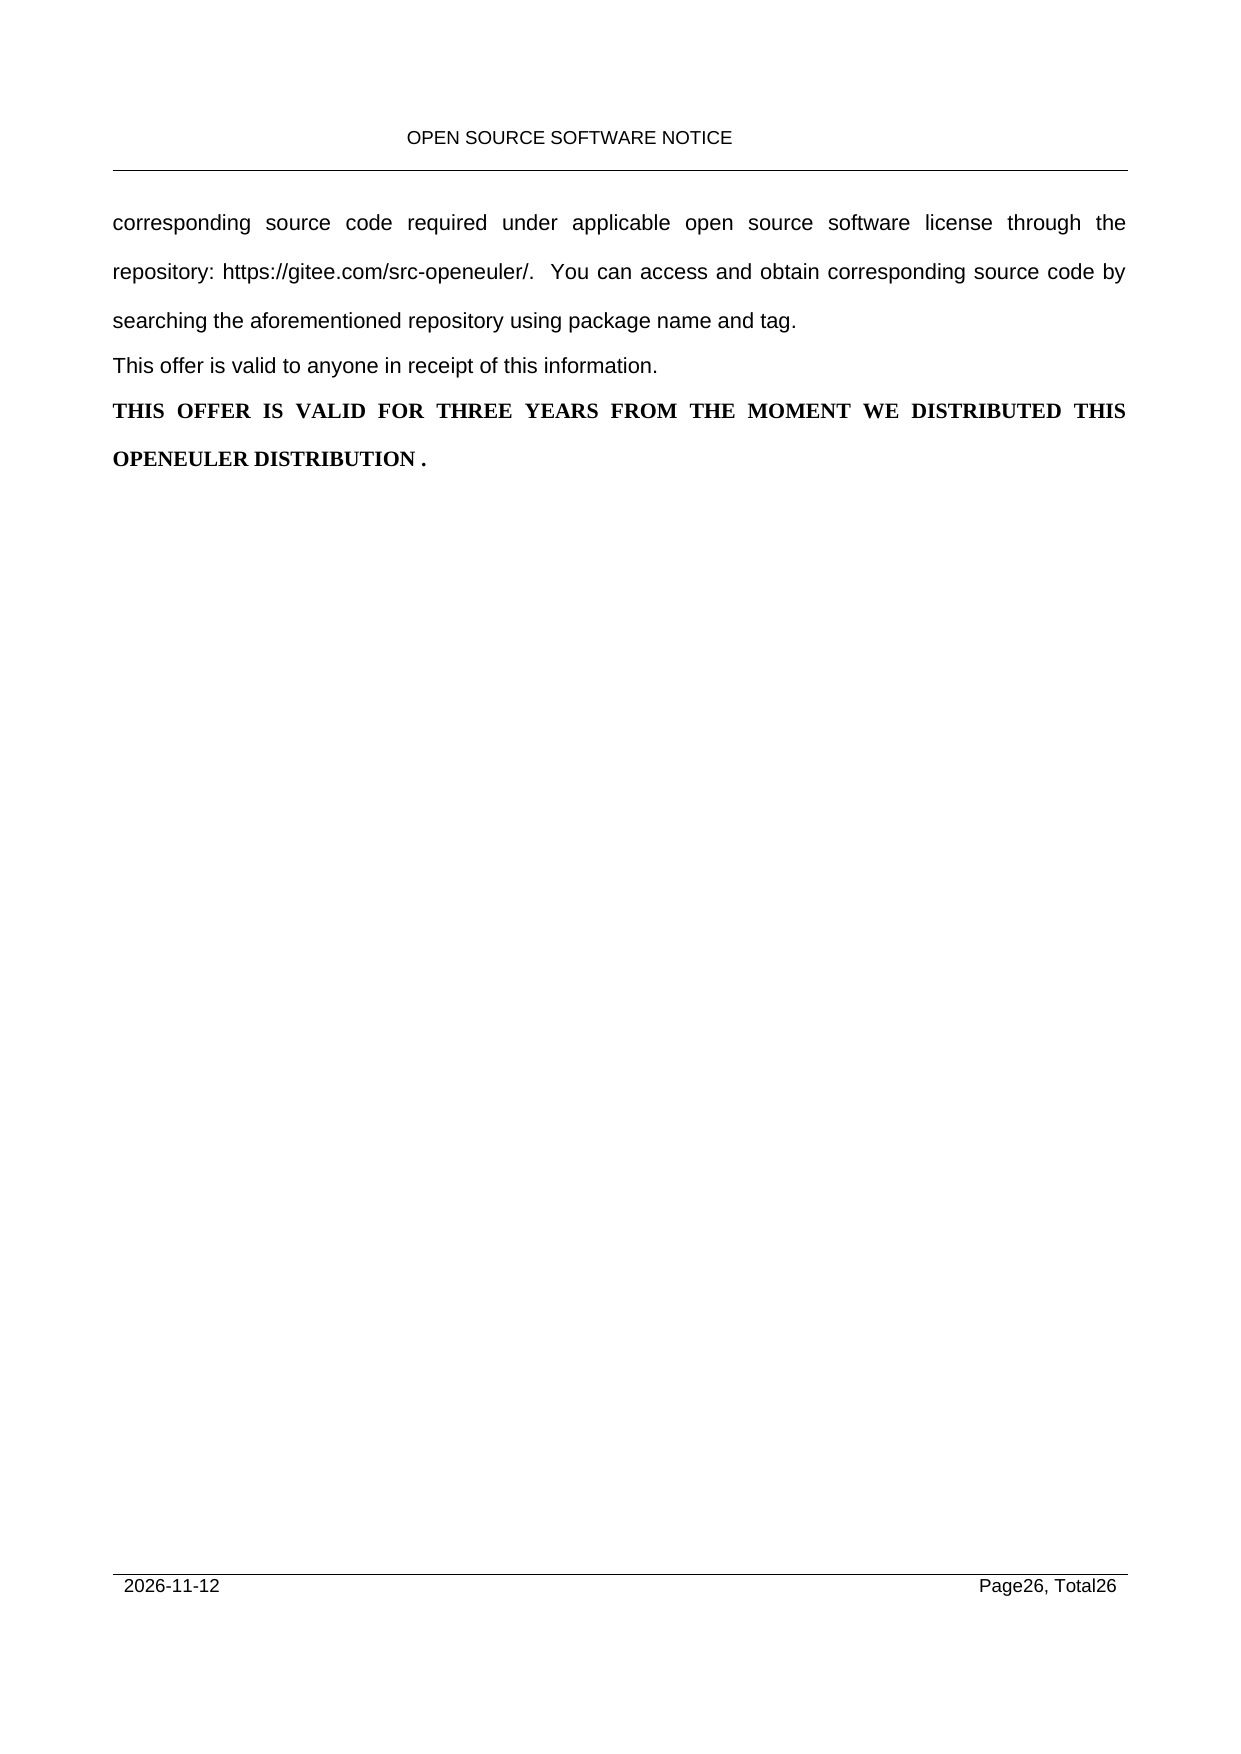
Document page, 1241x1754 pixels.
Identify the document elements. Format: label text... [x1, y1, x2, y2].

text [112, 206, 1128, 336]
text This offer is valid to anyone in receipt of this information. [112, 349, 1128, 381]
text THIS OFFER IS VALID FOR THREE YEARS FROM THE MOMENT WE DISTRIBUTED THIS OPENEULER DISTRIBUTION . [112, 394, 1128, 475]
